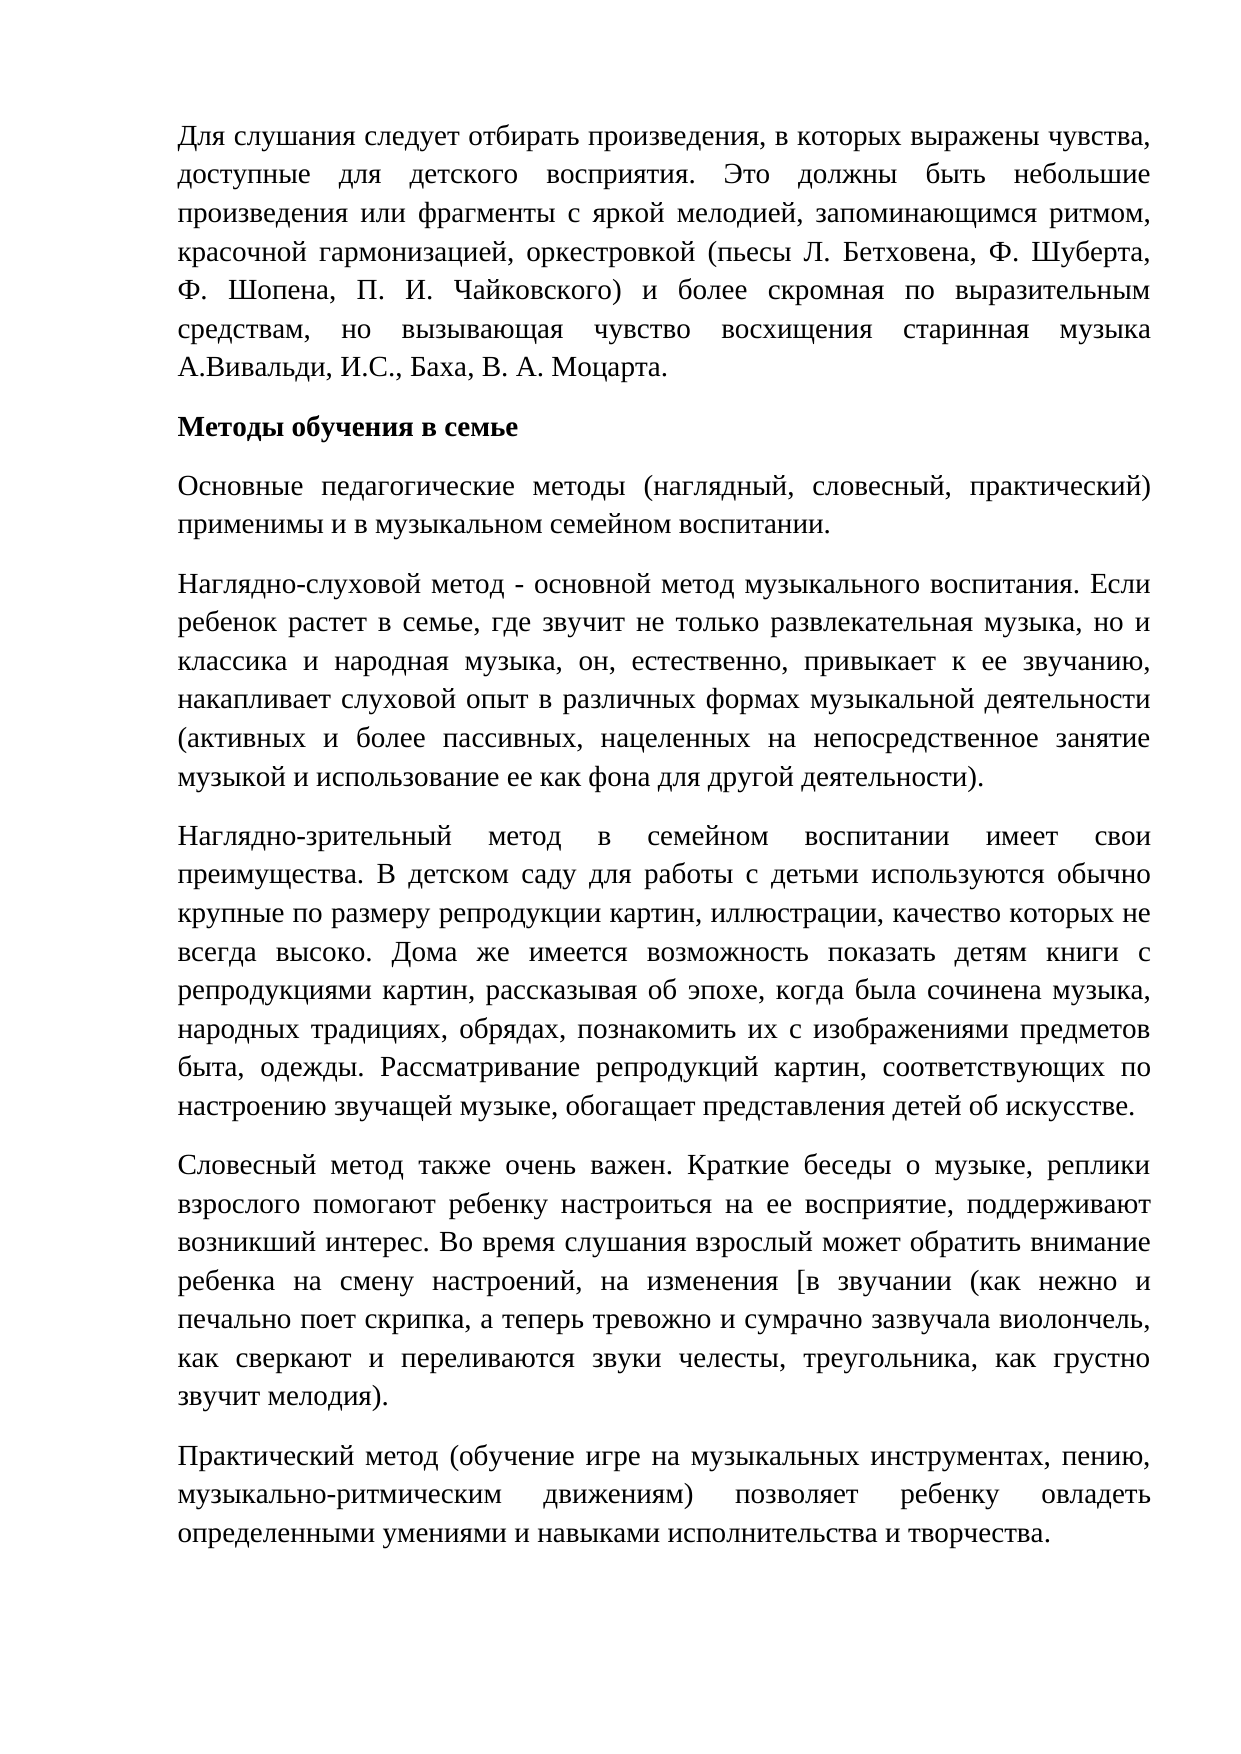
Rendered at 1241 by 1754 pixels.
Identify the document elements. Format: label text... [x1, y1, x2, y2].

text Методы обучения в семье [177, 409, 1152, 442]
text Для слушания следует отбирать произведения, в которых выражены чувства, доступные для детского восприятия. Это должны быть небольшие произведения или фрагменты с яркой мелодией, запоминающимся ритмом, красочной гармонизацией, оркестровкой (пьесы Л. Бетховена, Ф. Шуберта, Ф. Шопена, П. И. Чайковского) и более скромная по выразительным средствам, но вызывающая чувство восхищения старинная музыка А.Вивальди, И.С., Баха, В. А. Моцарта. [177, 118, 1152, 383]
text Словесный метод также очень важен. Краткие беседы о музыке, реплики взрослого помогают ребенку настроиться на ее восприятие, поддерживают возникший интерес. Во время слушания взрослый может обратить внимание ребенка на смену настроений, на изменения [в звучании (как нежно и печально поет скрипка, а теперь тревожно и сумрачно зазвучала виолончель, как сверкают и переливаются звуки челесты, треугольника, как грустно звучит мелодия). [177, 1147, 1152, 1412]
text Наглядно-слуховой метод - основной метод музыкального воспитания. Если ребенок растет в семье, где звучит не только развлекательная музыка, но и классика и народная музыка, он, естественно, привыкает к ее звучанию, накапливает слуховой опыт в различных формах музыкальной деятельности (активных и более пассивных, нацеленных на непосредственное занятие музыкой и использование ее как фона для другой деятельности). [177, 566, 1152, 792]
text Основные педагогические методы (наглядный, словесный, практический) применимы и в музыкальном семейном воспитании. [177, 468, 1152, 540]
text Практический метод (обучение игре на музыкальных инструментах, пению, музыкально-ритмическим движениям) позволяет ребенку овладеть определенными умениями и навыками исполнительства и творчества. [177, 1438, 1152, 1548]
text Наглядно-зрительный метод в семейном воспитании имеет свои преимущества. В детском саду для работы с детьми используются обычно крупные по размеру репродукции картин, иллюстрации, качество которых не всегда высоко. Дома же имеется возможность показать детям книги с репродукциями картин, рассказывая об эпохе, когда была сочинена музыка, народных традициях, обрядах, познакомить их с изображениями предметов быта, одежды. Рассматривание репродукций картин, соответствующих по настроению звучащей музыке, обогащает представления детей об искусстве. [177, 818, 1152, 1121]
